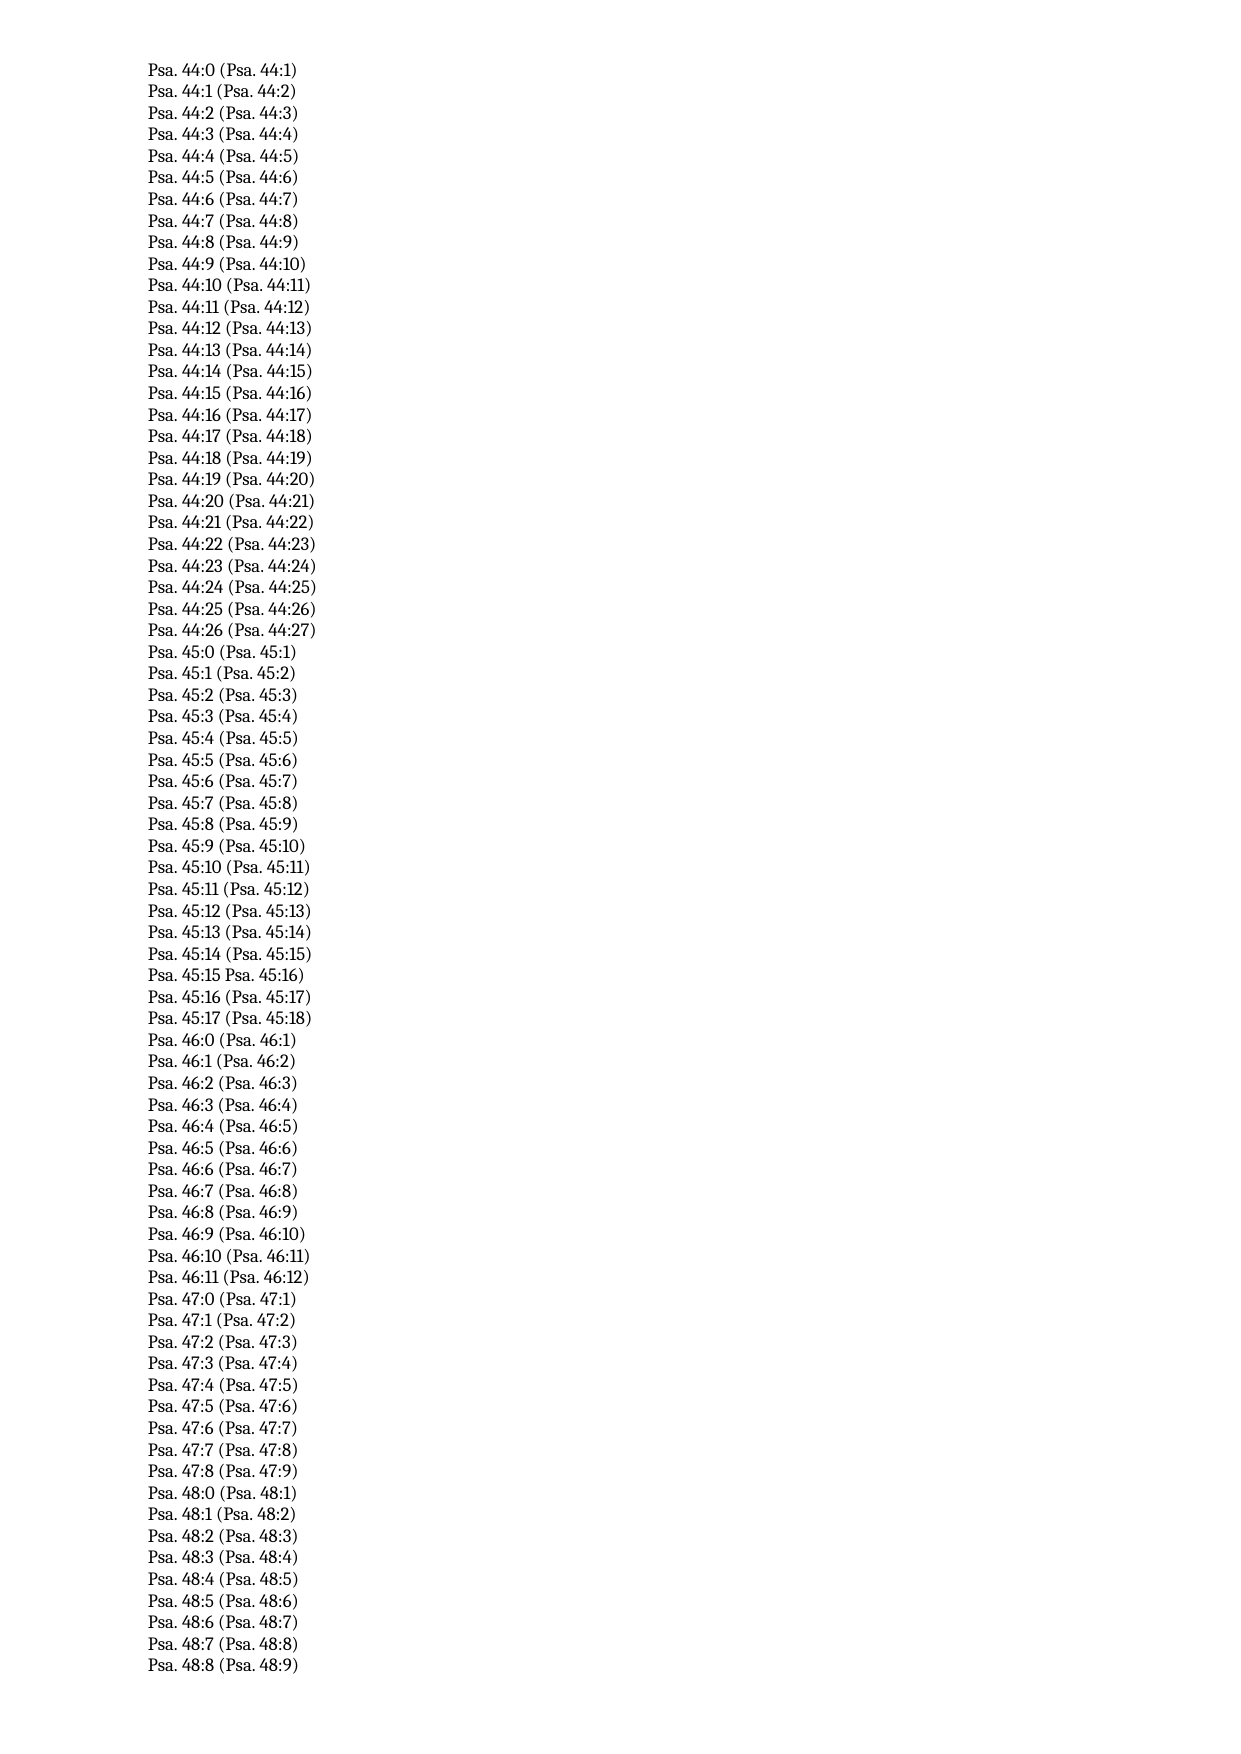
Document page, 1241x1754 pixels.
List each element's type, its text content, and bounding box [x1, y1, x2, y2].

text Psa. 47:6 (Psa. 47:7) [148, 1418, 1093, 1439]
text Psa. 46:8 (Psa. 46:9) [148, 1202, 1093, 1223]
text Psa. 44:10 (Psa. 44:11) [148, 275, 1093, 296]
text Psa. 48:2 (Psa. 48:3) [148, 1525, 1093, 1547]
text Psa. 44:3 (Psa. 44:4) [148, 124, 1093, 145]
text Psa. 44:0 (Psa. 44:1) [148, 59, 1093, 81]
text Psa. 44:18 (Psa. 44:19) [148, 447, 1093, 469]
text Psa. 45:17 (Psa. 45:18) [148, 1008, 1093, 1029]
text Psa. 46:1 (Psa. 46:2) [148, 1051, 1093, 1073]
text Psa. 44:7 (Psa. 44:8) [148, 210, 1093, 232]
text Psa. 46:11 (Psa. 46:12) [148, 1267, 1093, 1288]
text Psa. 45:13 (Psa. 45:14) [148, 922, 1093, 943]
text Psa. 45:3 (Psa. 45:4) [148, 706, 1093, 728]
text Psa. 44:2 (Psa. 44:3) [148, 102, 1093, 124]
text Psa. 44:21 (Psa. 44:22) [148, 512, 1093, 533]
text Psa. 45:11 (Psa. 45:12) [148, 878, 1093, 900]
text Psa. 46:9 (Psa. 46:10) [148, 1223, 1093, 1245]
text Psa. 44:8 (Psa. 44:9) [148, 232, 1093, 253]
text Psa. 47:0 (Psa. 47:1) [148, 1288, 1093, 1310]
text Psa. 45:14 (Psa. 45:15) [148, 943, 1093, 965]
text Psa. 44:16 (Psa. 44:17) [148, 404, 1093, 426]
text Psa. 46:5 (Psa. 46:6) [148, 1137, 1093, 1159]
text Psa. 44:26 (Psa. 44:27) [148, 620, 1093, 641]
text Psa. 45:8 (Psa. 45:9) [148, 814, 1093, 835]
text Psa. 44:13 (Psa. 44:14) [148, 339, 1093, 361]
text Psa. 44:17 (Psa. 44:18) [148, 426, 1093, 447]
text Psa. 45:1 (Psa. 45:2) [148, 663, 1093, 684]
text Psa. 46:4 (Psa. 46:5) [148, 1116, 1093, 1137]
text Psa. 45:6 (Psa. 45:7) [148, 771, 1093, 792]
text Psa. 45:10 (Psa. 45:11) [148, 857, 1093, 878]
text Psa. 48:6 (Psa. 48:7) [148, 1612, 1093, 1633]
text Psa. 48:8 (Psa. 48:9) [148, 1655, 1093, 1676]
text Psa. 45:4 (Psa. 45:5) [148, 728, 1093, 749]
text Psa. 44:1 (Psa. 44:2) [148, 81, 1093, 102]
text Psa. 46:10 (Psa. 46:11) [148, 1245, 1093, 1267]
text Psa. 48:0 (Psa. 48:1) [148, 1482, 1093, 1504]
text Psa. 46:7 (Psa. 46:8) [148, 1180, 1093, 1202]
text Psa. 44:12 (Psa. 44:13) [148, 318, 1093, 339]
text Psa. 45:0 (Psa. 45:1) [148, 641, 1093, 663]
text Psa. 48:1 (Psa. 48:2) [148, 1504, 1093, 1525]
text Psa. 44:25 (Psa. 44:26) [148, 598, 1093, 620]
text Psa. 44:6 (Psa. 44:7) [148, 188, 1093, 210]
text Psa. 45:12 (Psa. 45:13) [148, 900, 1093, 922]
text Psa. 47:4 (Psa. 47:5) [148, 1374, 1093, 1396]
text Psa. 45:7 (Psa. 45:8) [148, 792, 1093, 814]
text Psa. 44:20 (Psa. 44:21) [148, 490, 1093, 512]
text Psa. 47:2 (Psa. 47:3) [148, 1331, 1093, 1353]
text Psa. 45:2 (Psa. 45:3) [148, 684, 1093, 706]
text Psa. 44:22 (Psa. 44:23) [148, 533, 1093, 555]
text Psa. 44:14 (Psa. 44:15) [148, 361, 1093, 383]
text Psa. 44:11 (Psa. 44:12) [148, 296, 1093, 318]
text Psa. 44:15 (Psa. 44:16) [148, 383, 1093, 404]
text Psa. 45:15 Psa. 45:16) [148, 965, 1093, 986]
text Psa. 46:0 (Psa. 46:1) [148, 1029, 1093, 1051]
text Psa. 46:6 (Psa. 46:7) [148, 1159, 1093, 1180]
text Psa. 47:1 (Psa. 47:2) [148, 1310, 1093, 1331]
text Psa. 47:7 (Psa. 47:8) [148, 1439, 1093, 1461]
text Psa. 47:8 (Psa. 47:9) [148, 1461, 1093, 1482]
text Psa. 47:3 (Psa. 47:4) [148, 1353, 1093, 1374]
text Psa. 47:5 (Psa. 47:6) [148, 1396, 1093, 1418]
text Psa. 44:4 (Psa. 44:5) [148, 145, 1093, 167]
text Psa. 44:9 (Psa. 44:10) [148, 253, 1093, 275]
text Psa. 48:7 (Psa. 48:8) [148, 1633, 1093, 1655]
text Psa. 45:9 (Psa. 45:10) [148, 835, 1093, 857]
text Psa. 44:5 (Psa. 44:6) [148, 167, 1093, 188]
text Psa. 45:16 (Psa. 45:17) [148, 986, 1093, 1008]
text Psa. 48:5 (Psa. 48:6) [148, 1590, 1093, 1612]
text Psa. 46:3 (Psa. 46:4) [148, 1094, 1093, 1116]
text Psa. 48:4 (Psa. 48:5) [148, 1568, 1093, 1590]
text Psa. 48:3 (Psa. 48:4) [148, 1547, 1093, 1568]
text Psa. 44:24 (Psa. 44:25) [148, 577, 1093, 598]
text Psa. 46:2 (Psa. 46:3) [148, 1073, 1093, 1094]
text Psa. 44:19 (Psa. 44:20) [148, 469, 1093, 490]
text Psa. 45:5 (Psa. 45:6) [148, 749, 1093, 771]
text Psa. 44:23 (Psa. 44:24) [148, 555, 1093, 577]
